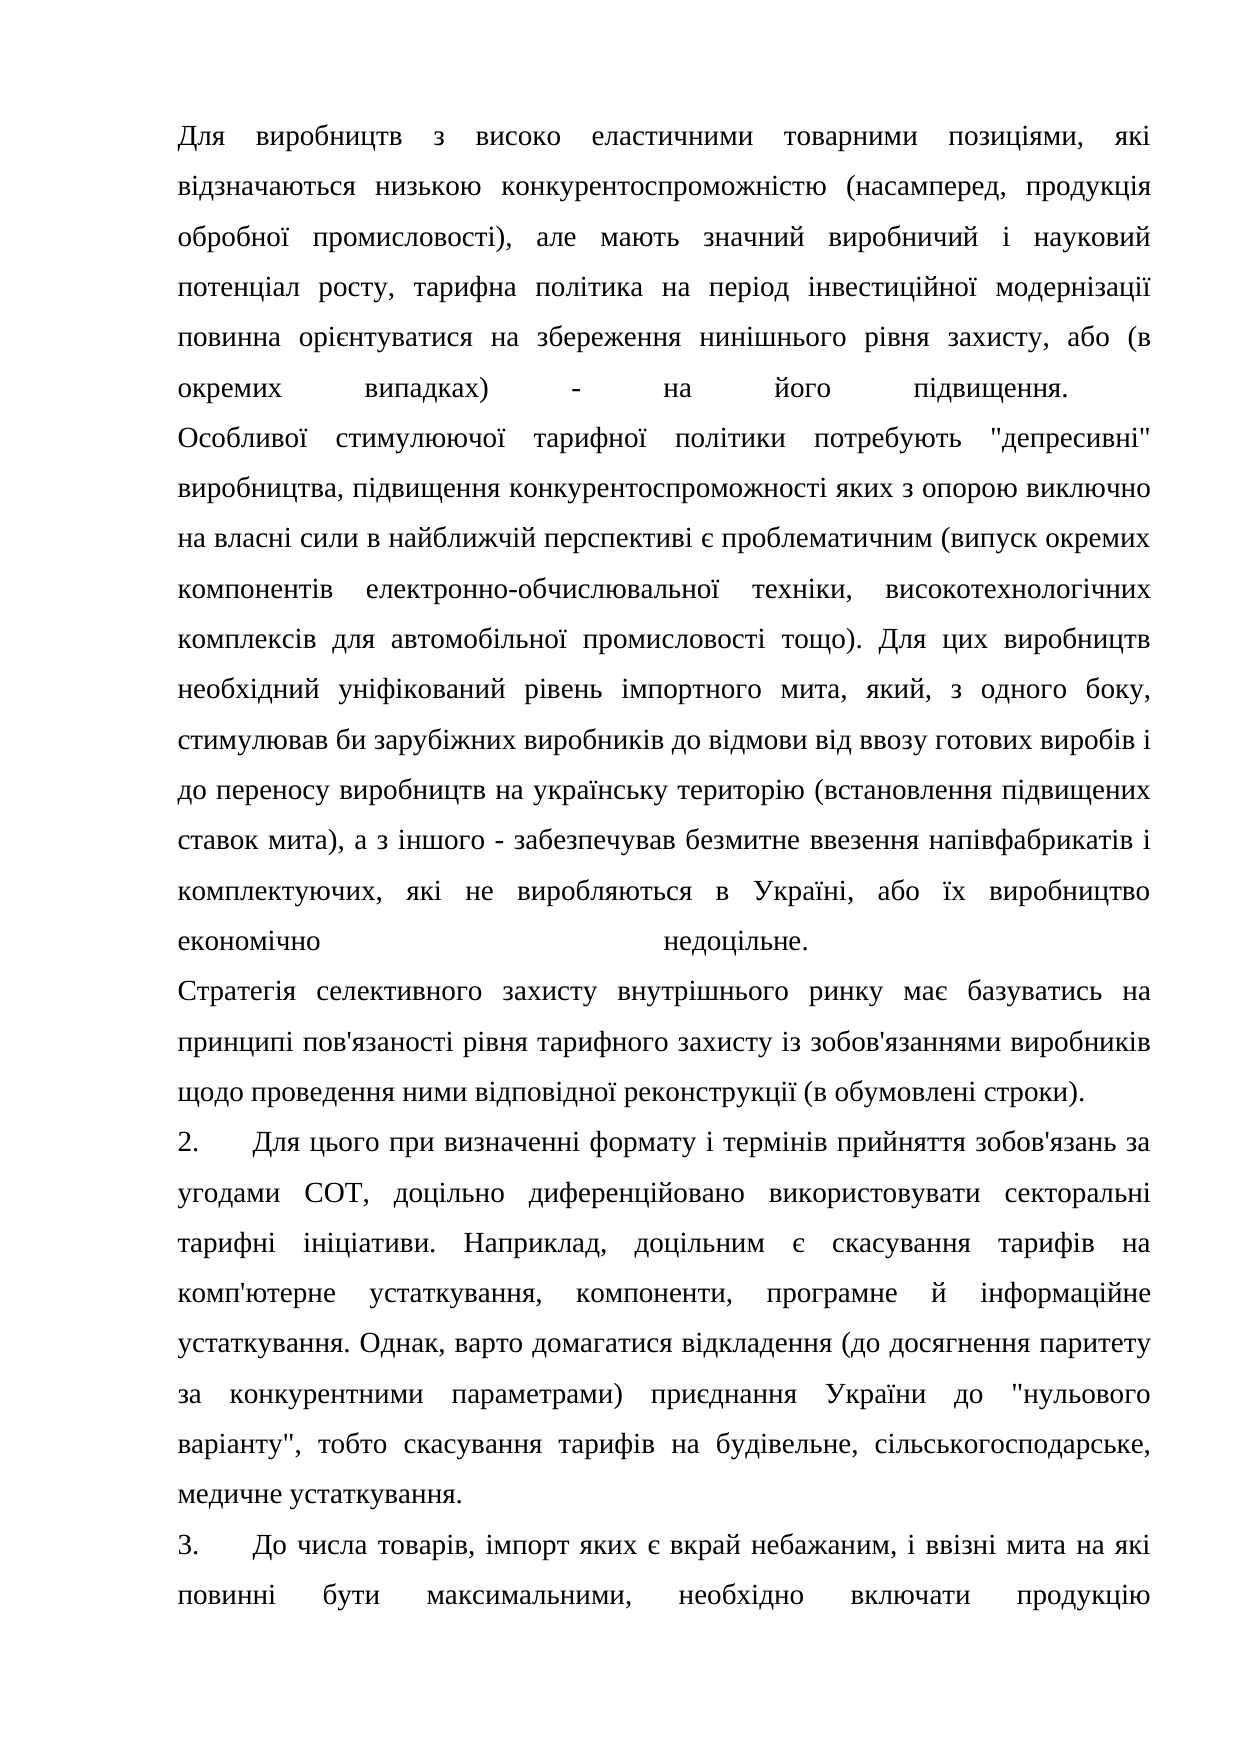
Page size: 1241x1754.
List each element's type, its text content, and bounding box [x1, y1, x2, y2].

list Для цього при визначенні формату і термінів прийняття зобов'язань за угодами СОТ, доцільно диференційовано використовувати секторальні тарифні ініціативи. Наприклад, доцільним є скасування тарифів на комп'ютерне устаткування, компоненти, програмне й інформаційне устаткування. Однак, варто домагатися відкладення (до досягнення паритету за конкурентними параметрами) приєднання України до "нульового варіанту", тобто скасування тарифів на будівельне, сільськогосподарське, медичне устаткування. [177, 1124, 1152, 1510]
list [177, 118, 1152, 1108]
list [177, 1527, 1152, 1611]
